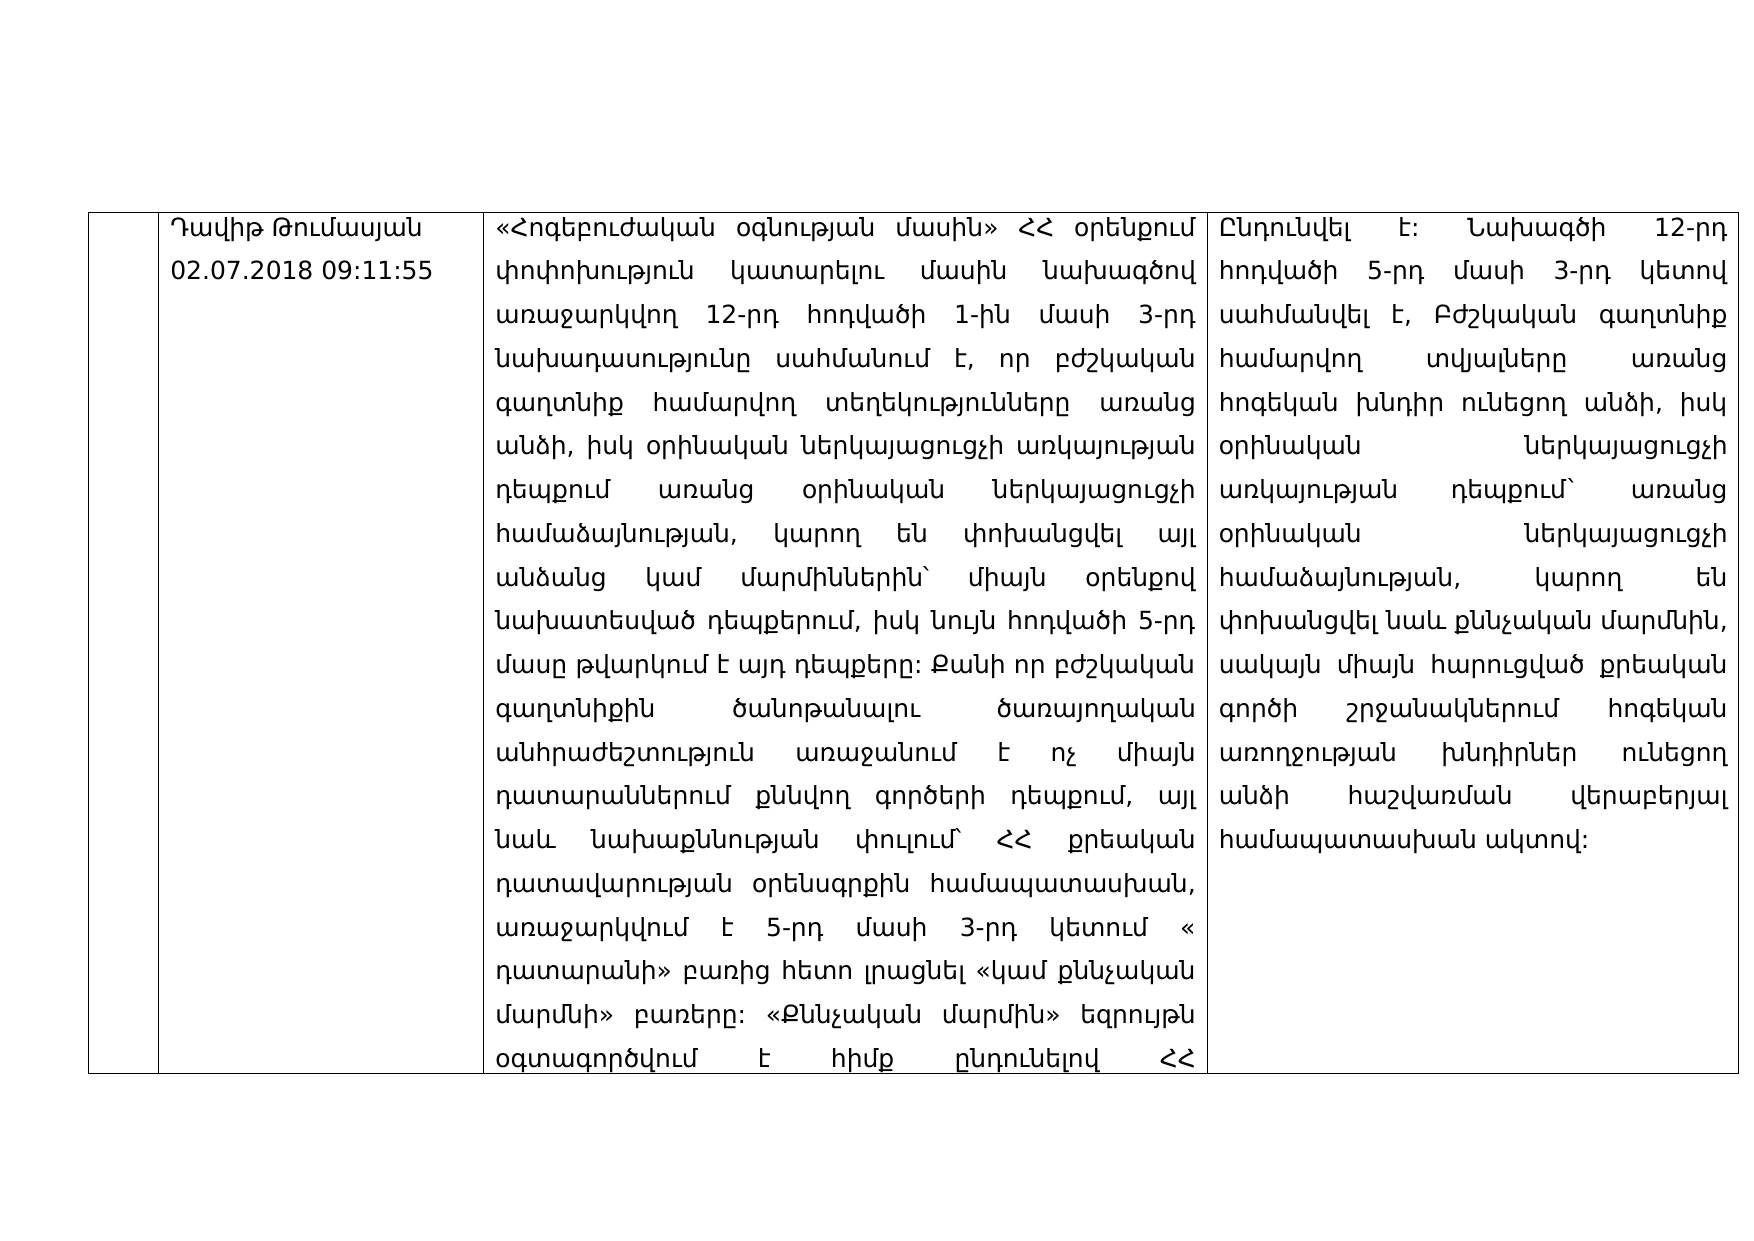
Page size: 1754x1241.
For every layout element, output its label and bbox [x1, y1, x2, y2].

table_cell [484, 213, 1207, 1073]
table_cell [1208, 213, 1738, 1073]
table_cell [89, 213, 158, 1073]
table_cell [159, 213, 483, 1073]
